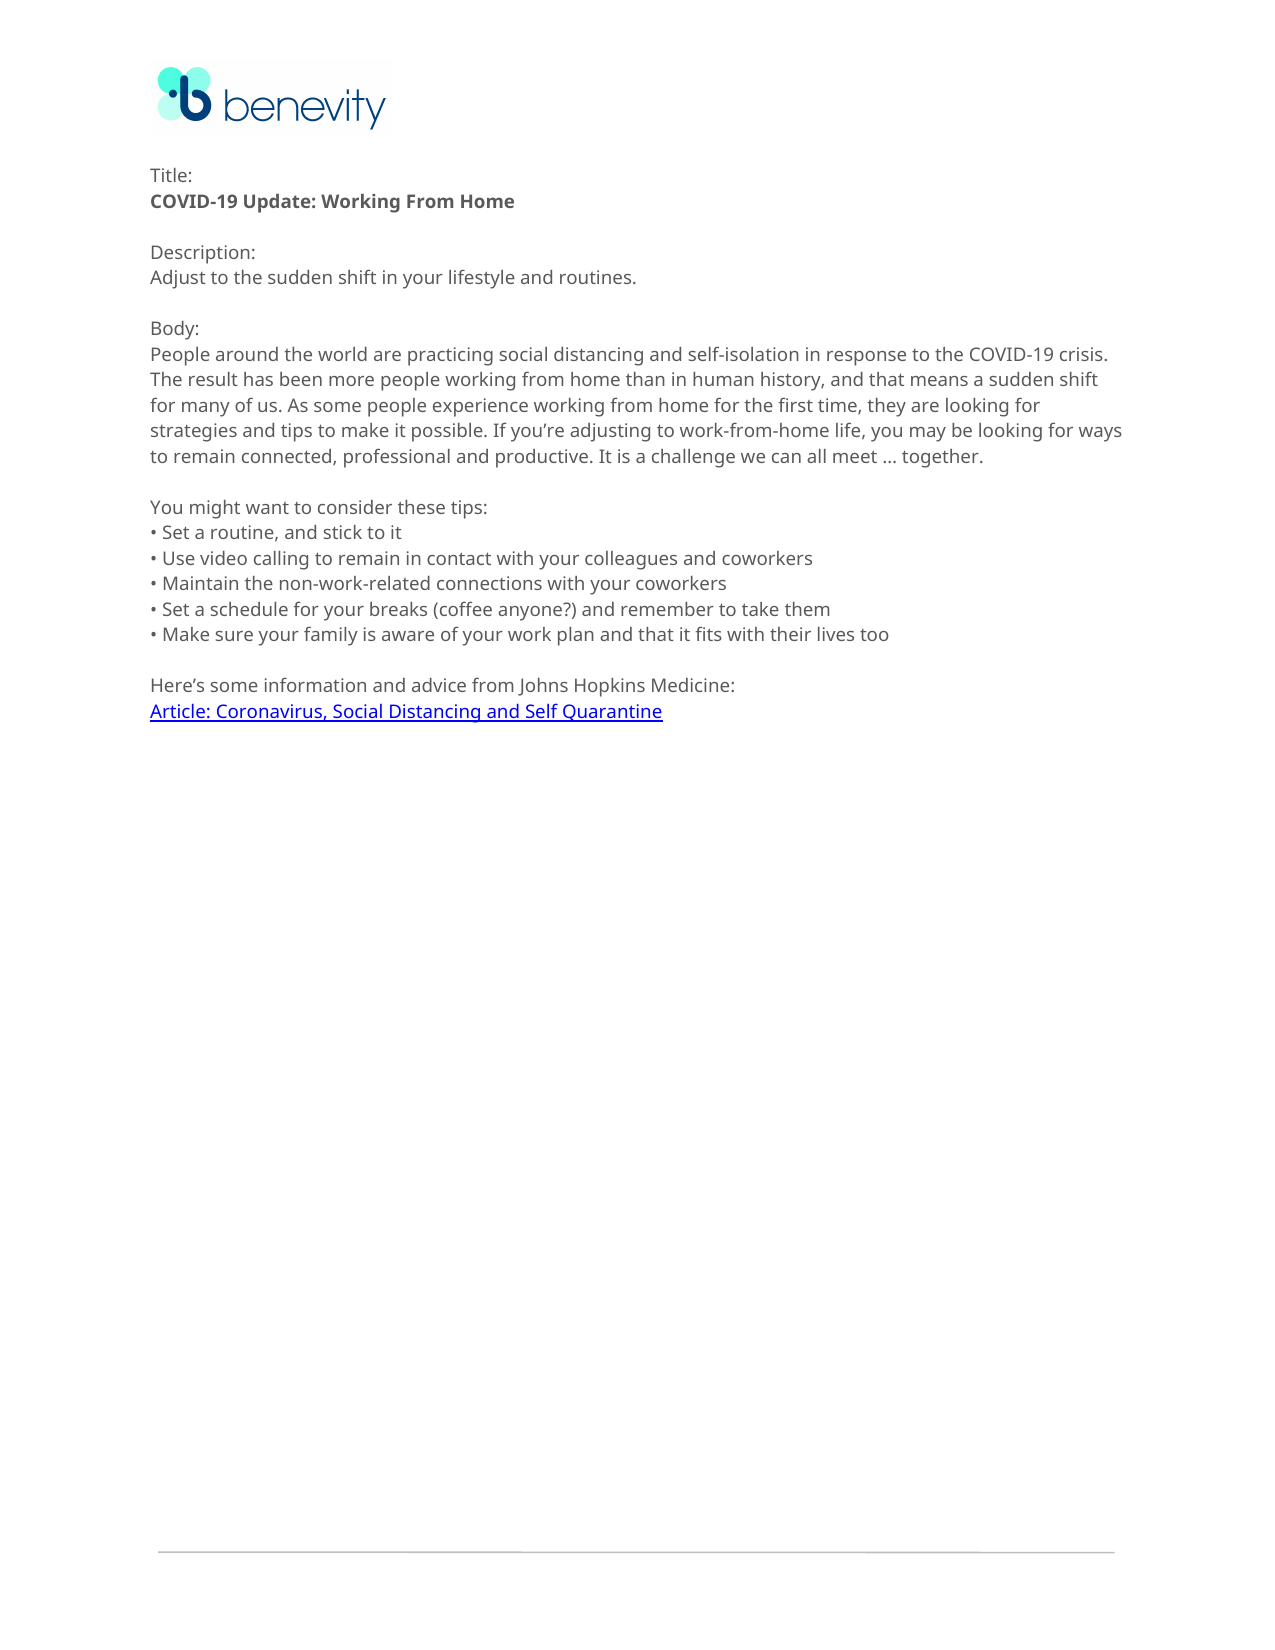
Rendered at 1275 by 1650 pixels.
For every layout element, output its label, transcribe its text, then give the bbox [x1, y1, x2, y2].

picture [150, 59, 393, 137]
text Article: Coronavirus, Social Distancing and Self Quarantine [150, 698, 1125, 724]
text • Use video calling to remain in contact with your colleagues and coworkers [150, 545, 1125, 571]
text Description: [150, 239, 1125, 264]
text You might want to consider these tips: [150, 494, 1125, 520]
text Body: [150, 316, 1125, 341]
text • Set a schedule for your breaks (coffee anyone?) and remember to take them [150, 596, 1125, 622]
text COVID-19 Update: Working From Home [150, 188, 1125, 213]
text Here’s some information and advice from Johns Hopkins Medicine: [150, 673, 1125, 698]
text • Set a routine, and stick to it [150, 520, 1125, 545]
text People around the world are practicing social distancing and self-isolation in response to the COVID-19 crisis. The result has been more people working from home than in human history, and that means a sudden shift for many of us. As some people experience working from home for the first time, they are looking for strategies and tips to make it possible. If you’re adjusting to work-from-home life, you may be looking for ways to remain connected, professional and productive. It is a challenge we can all meet … together. [150, 341, 1125, 469]
text Title: [150, 162, 1125, 188]
text Adjust to the sudden shift in your lifestyle and routines. [150, 264, 1125, 290]
text • Make sure your family is aware of your work plan and that it fits with their lives too [150, 622, 1125, 647]
text • Maintain the non-work-related connections with your coworkers [150, 571, 1125, 596]
